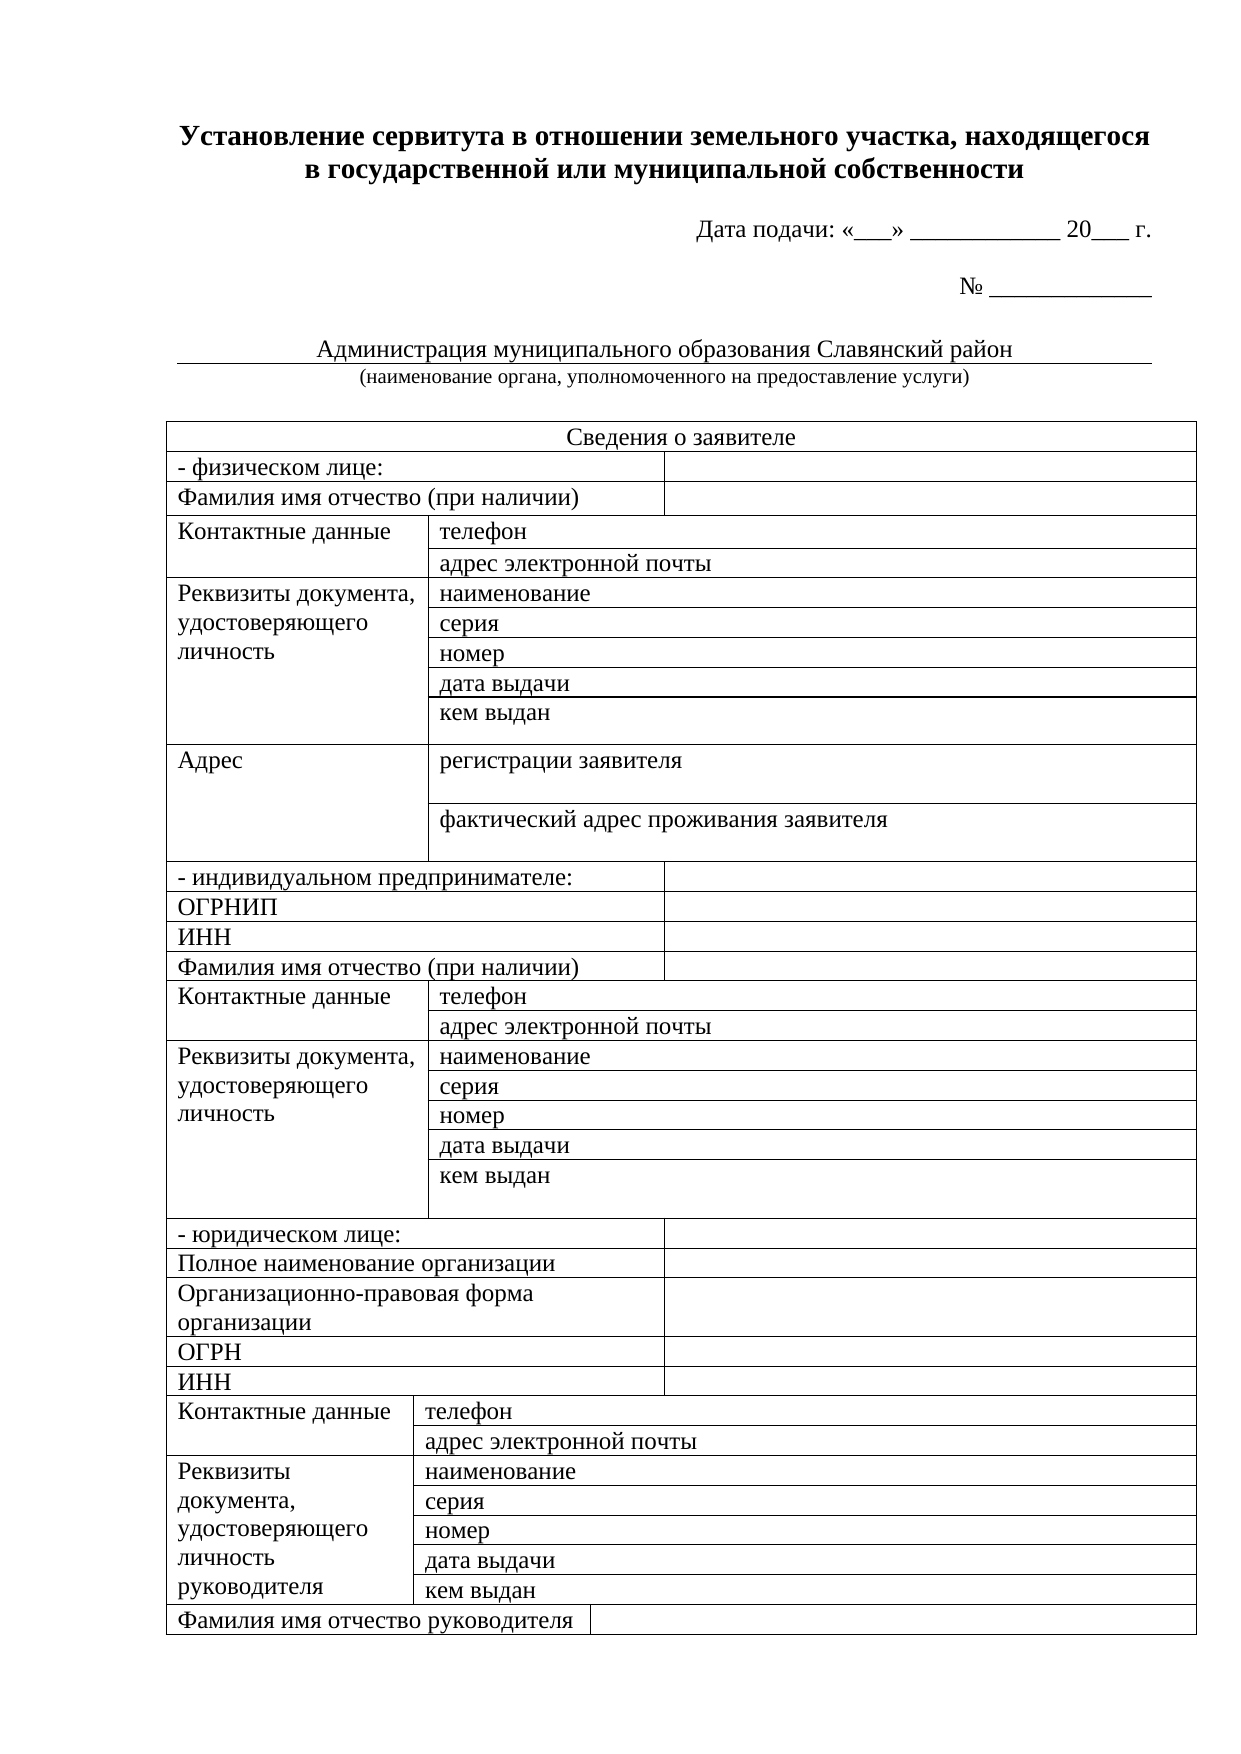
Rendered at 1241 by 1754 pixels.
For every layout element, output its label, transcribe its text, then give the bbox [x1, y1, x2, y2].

text Установление сервитута в отношении земельного участка, находящегося в государственной или муниципальной собственности [177, 118, 1152, 185]
text № _____________ [177, 271, 1152, 300]
table_cell наименование [429, 578, 1196, 607]
table_cell серия [429, 608, 1196, 637]
table_cell (наименование органа, уполномоченного на предоставление услуги) [177, 364, 1152, 388]
table_cell кем выдан [414, 1575, 1196, 1604]
table_cell [665, 952, 1196, 980]
text Дата подачи: «___» ____________ 20___ г. [177, 214, 1152, 243]
table_cell Контактные данные [167, 516, 428, 577]
table_cell Контактные данные [167, 1396, 413, 1455]
table_cell адрес электронной почты [414, 1426, 1196, 1455]
table_cell Реквизиты документа, удостоверяющего личность [167, 1041, 428, 1218]
table_cell ОГРН [167, 1337, 664, 1366]
table_cell дата выдачи [414, 1545, 1196, 1574]
table_cell номер [429, 1101, 1196, 1129]
table_cell фактический адрес проживания заявителя [429, 804, 1196, 861]
table_cell [665, 922, 1196, 951]
table_cell дата выдачи [429, 1130, 1196, 1159]
table_cell кем выдан [429, 698, 1196, 744]
table_cell [665, 452, 1196, 481]
table_cell Фамилия имя отчество (при наличии) [167, 482, 664, 515]
table_cell Организационно-правовая форма организации [167, 1278, 664, 1336]
table_cell дата выдачи [429, 668, 1196, 696]
table_cell ИНН [167, 1367, 664, 1395]
table_cell [591, 1605, 1196, 1634]
table_cell кем выдан [429, 1160, 1196, 1218]
table_header Администрация муниципального образования Славянский район [177, 334, 1152, 362]
table_cell телефон [429, 516, 1196, 547]
table_cell Фамилия имя отчество руководителя [167, 1605, 590, 1634]
table_cell [665, 1337, 1196, 1366]
table_header Сведения о заявителе [167, 422, 1196, 451]
table_cell телефон [414, 1396, 1196, 1425]
table_cell [665, 892, 1196, 921]
table_cell - физическом лице: [167, 452, 664, 481]
table_cell [665, 862, 1196, 891]
table_cell серия [429, 1071, 1196, 1099]
table_cell ОГРНИП [167, 892, 664, 921]
table_cell [665, 1278, 1196, 1336]
table_cell [665, 1249, 1196, 1277]
table_cell [665, 1219, 1196, 1247]
table_cell [665, 1367, 1196, 1395]
table_cell телефон [429, 981, 1196, 1010]
table_cell Адрес [167, 745, 428, 861]
table_cell регистрации заявителя [429, 745, 1196, 803]
table_cell наименование [414, 1456, 1196, 1485]
table_cell адрес электронной почты [429, 549, 1196, 577]
table_cell Реквизиты документа, удостоверяющего личность [167, 578, 428, 744]
table_cell номер [414, 1516, 1196, 1544]
table_cell [665, 482, 1196, 515]
table_cell Реквизиты документа, удостоверяющего личность руководителя [167, 1456, 413, 1604]
table_cell серия [414, 1486, 1196, 1514]
table_cell Контактные данные [167, 981, 428, 1040]
table_cell адрес электронной почты [429, 1011, 1196, 1040]
table_cell номер [429, 638, 1196, 667]
table_cell Полное наименование организации [167, 1249, 664, 1277]
table_cell - индивидуальном предпринимателе: [167, 862, 664, 891]
table_cell - юридическом лице: [167, 1219, 664, 1247]
table_cell ИНН [167, 922, 664, 951]
table_cell наименование [429, 1041, 1196, 1070]
table_cell Фамилия имя отчество (при наличии) [167, 952, 664, 980]
